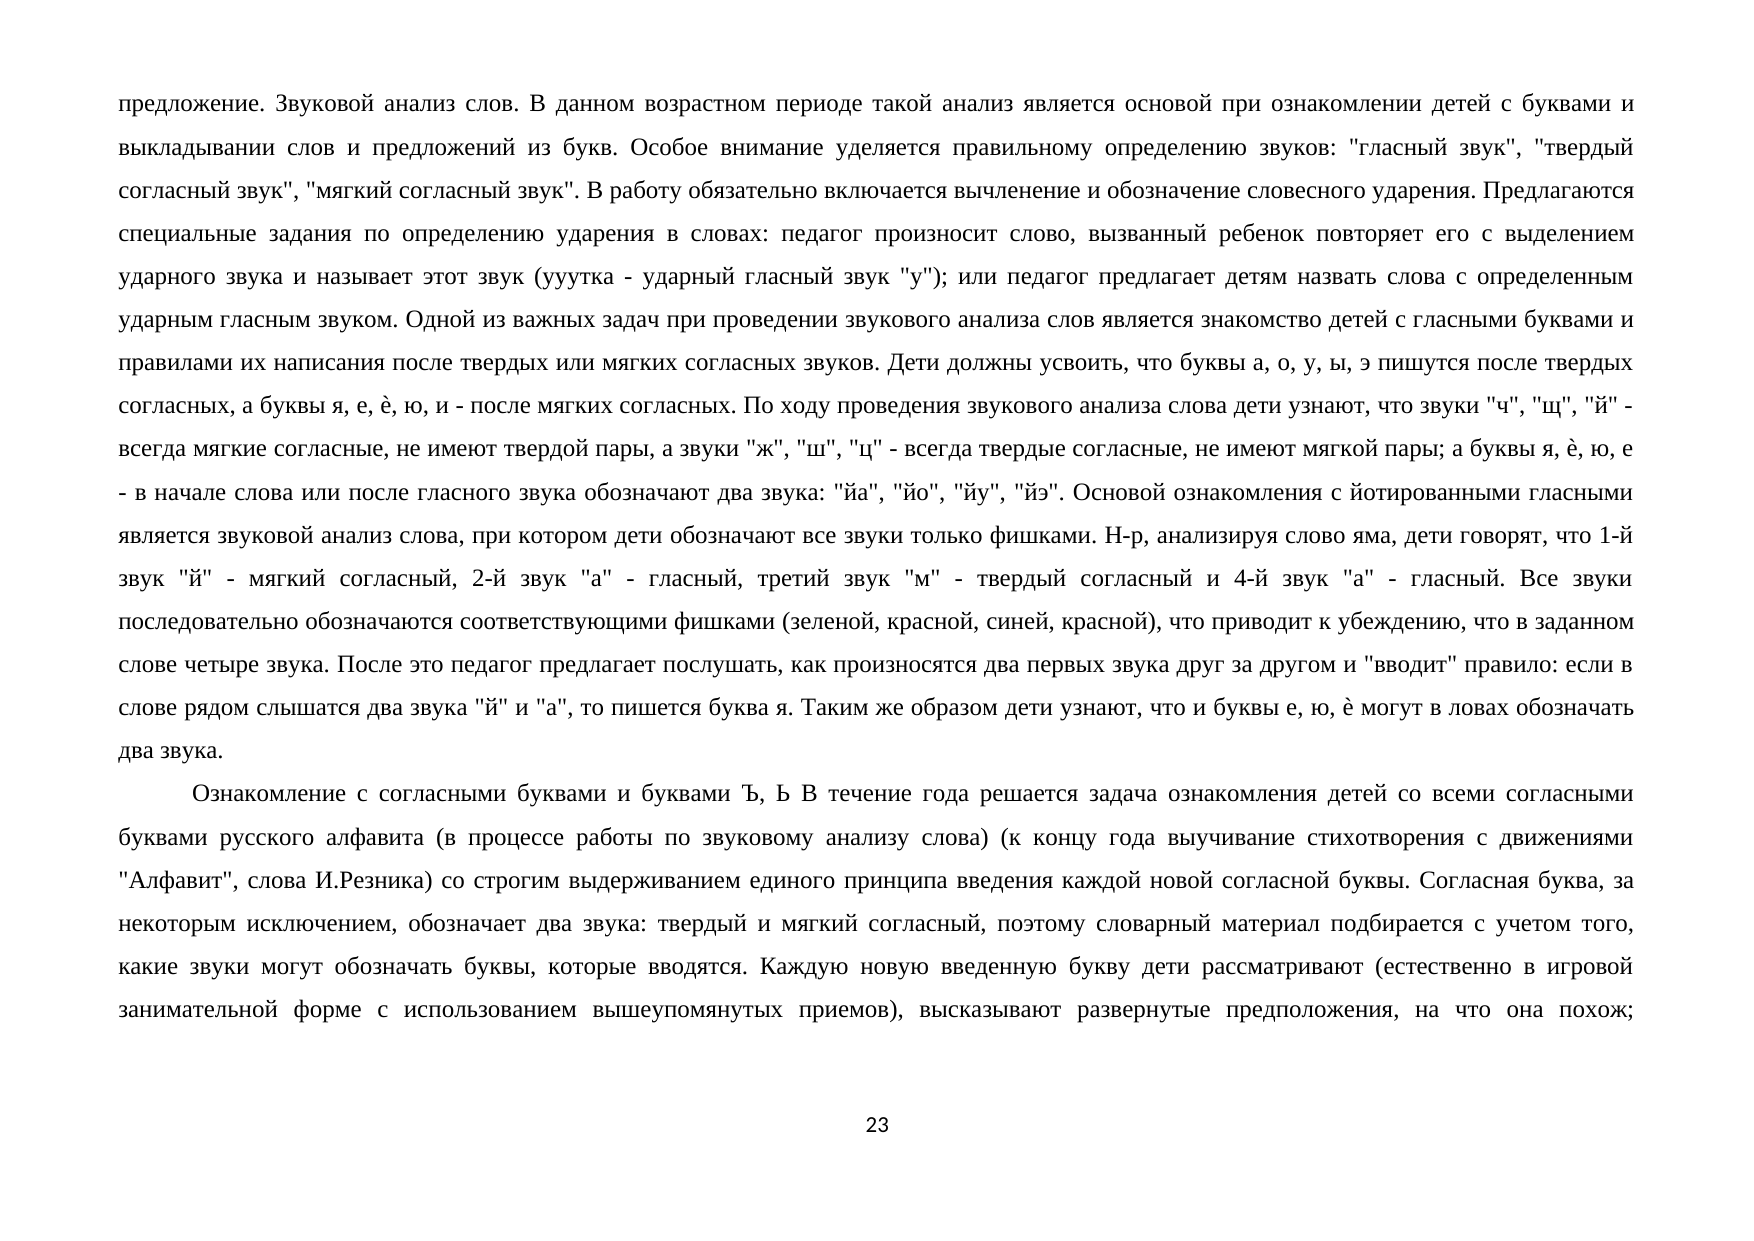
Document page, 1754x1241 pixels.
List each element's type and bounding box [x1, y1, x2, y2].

text [118, 88, 1636, 764]
text [118, 778, 1636, 1023]
